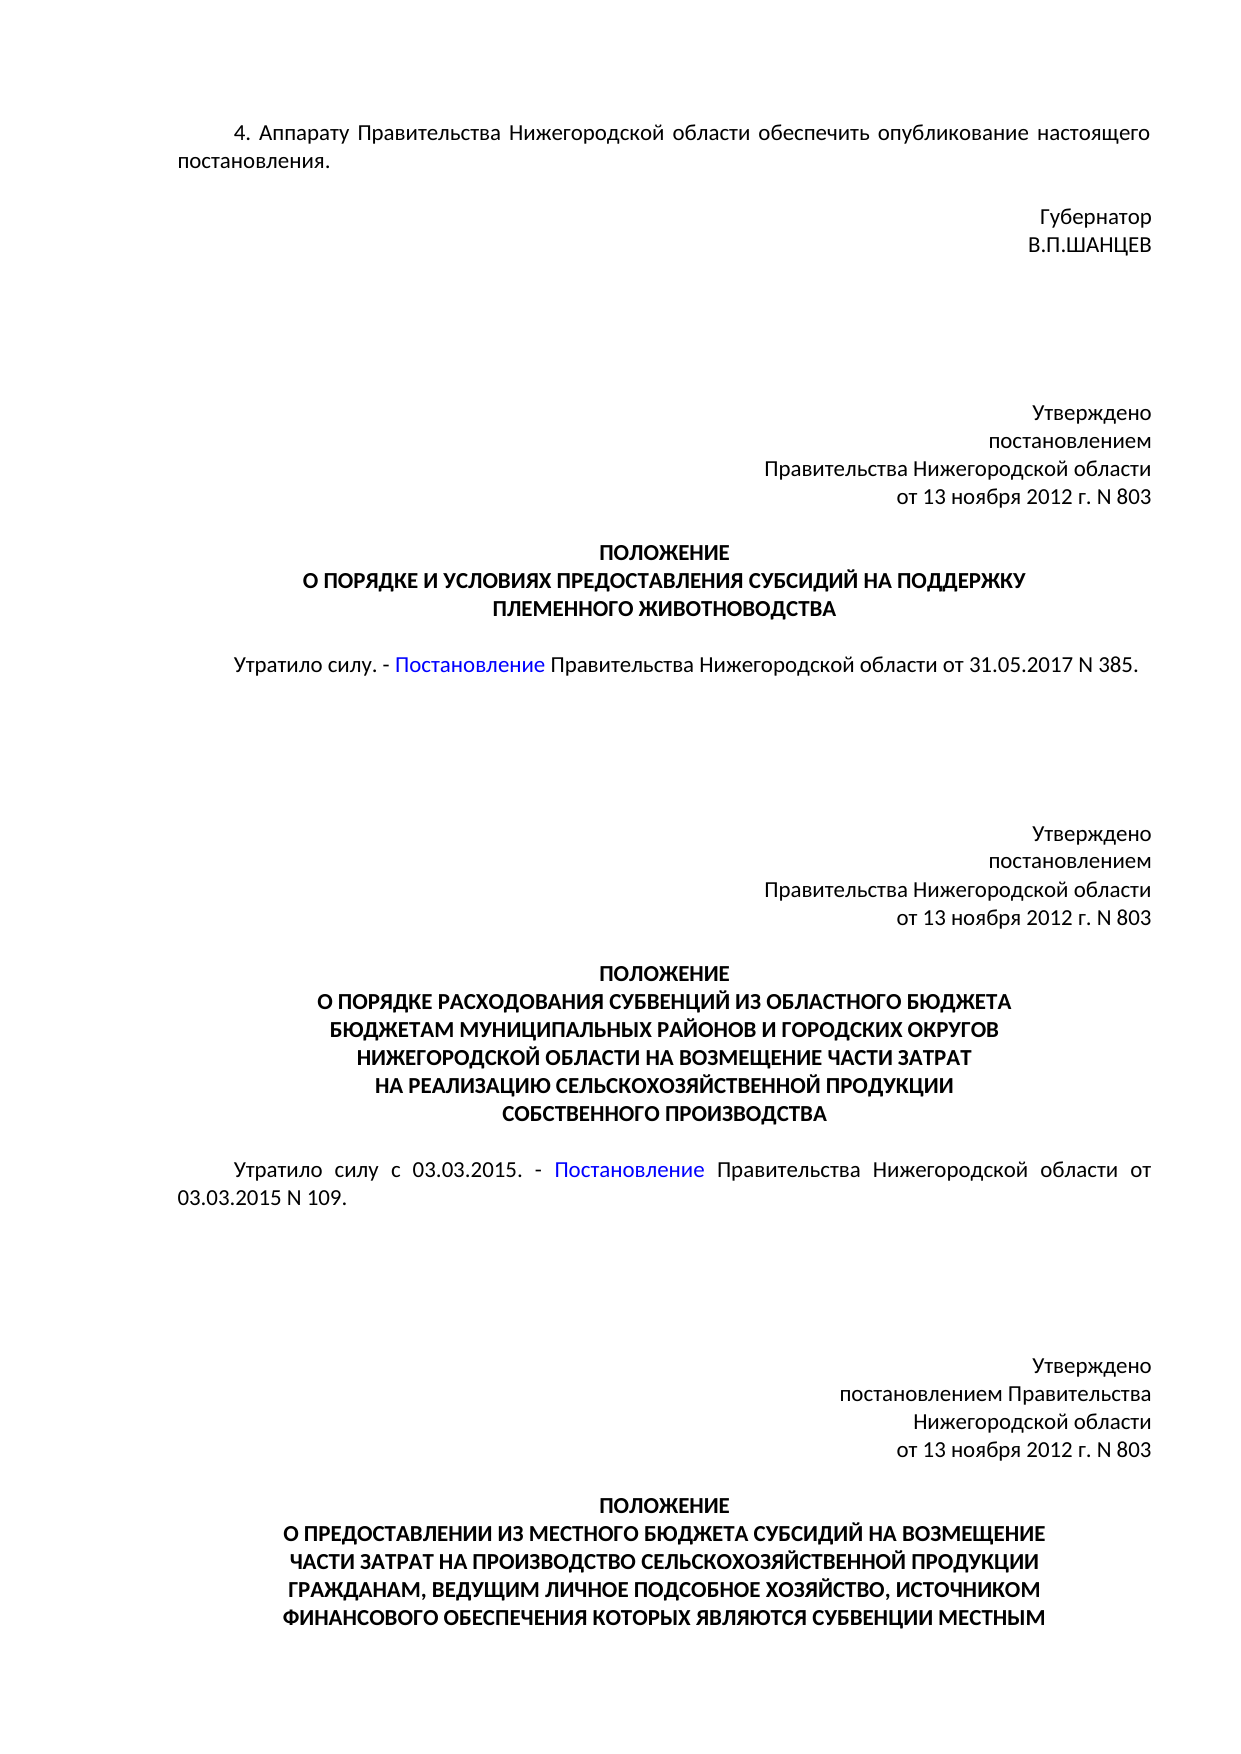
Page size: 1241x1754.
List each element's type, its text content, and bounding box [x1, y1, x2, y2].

text от 13 ноября 2012 г. N 803 [177, 482, 1152, 510]
title ПОЛОЖЕНИЕ [177, 538, 1152, 566]
title О ПОРЯДКЕ И УСЛОВИЯХ ПРЕДОСТАВЛЕНИЯ СУБСИДИЙ НА ПОДДЕРЖКУ [177, 566, 1152, 594]
title БЮДЖЕТАМ МУНИЦИПАЛЬНЫХ РАЙОНОВ И ГОРОДСКИХ ОКРУГОВ [177, 1015, 1152, 1043]
text Губернатор [177, 202, 1152, 230]
title НИЖЕГОРОДСКОЙ ОБЛАСТИ НА ВОЗМЕЩЕНИЕ ЧАСТИ ЗАТРАТ [177, 1043, 1152, 1071]
text 4. Аппарату Правительства Нижегородской области обеспечить опубликование настоящего постановления. [177, 118, 1152, 174]
text Утратило силу с 03.03.2015. - Постановление Правительства Нижегородской области от 03.03.2015 N 109. [177, 1155, 1152, 1211]
title ФИНАНСОВОГО ОБЕСПЕЧЕНИЯ КОТОРЫХ ЯВЛЯЮТСЯ СУБВЕНЦИИ МЕСТНЫМ [177, 1603, 1152, 1631]
title О ПОРЯДКЕ РАСХОДОВАНИЯ СУБВЕНЦИЙ ИЗ ОБЛАСТНОГО БЮДЖЕТА [177, 987, 1152, 1015]
title ЧАСТИ ЗАТРАТ НА ПРОИЗВОДСТВО СЕЛЬСКОХОЗЯЙСТВЕННОЙ ПРОДУКЦИИ [177, 1547, 1152, 1575]
title ПОЛОЖЕНИЕ [177, 959, 1152, 987]
text постановлением [177, 847, 1152, 875]
title НА РЕАЛИЗАЦИЮ СЕЛЬСКОХОЗЯЙСТВЕННОЙ ПРОДУКЦИИ [177, 1071, 1152, 1099]
text Правительства Нижегородской области [177, 875, 1152, 903]
text от 13 ноября 2012 г. N 803 [177, 903, 1152, 931]
title ПОЛОЖЕНИЕ [177, 1491, 1152, 1519]
text от 13 ноября 2012 г. N 803 [177, 1435, 1152, 1463]
text Нижегородской области [177, 1407, 1152, 1435]
text В.П.ШАНЦЕВ [177, 230, 1152, 258]
title ГРАЖДАНАМ, ВЕДУЩИМ ЛИЧНОЕ ПОДСОБНОЕ ХОЗЯЙСТВО, ИСТОЧНИКОМ [177, 1575, 1152, 1603]
text постановлением [177, 426, 1152, 454]
text Правительства Нижегородской области [177, 454, 1152, 482]
text постановлением Правительства [177, 1379, 1152, 1407]
title СОБСТВЕННОГО ПРОИЗВОДСТВА [177, 1099, 1152, 1127]
title О ПРЕДОСТАВЛЕНИИ ИЗ МЕСТНОГО БЮДЖЕТА СУБСИДИЙ НА ВОЗМЕЩЕНИЕ [177, 1519, 1152, 1547]
text Утратило силу. - Постановление Правительства Нижегородской области от 31.05.2017 N 385. [177, 651, 1152, 678]
text Утверждено [177, 1351, 1152, 1379]
text Утверждено [177, 819, 1152, 847]
text Утверждено [177, 398, 1152, 426]
title ПЛЕМЕННОГО ЖИВОТНОВОДСТВА [177, 594, 1152, 622]
